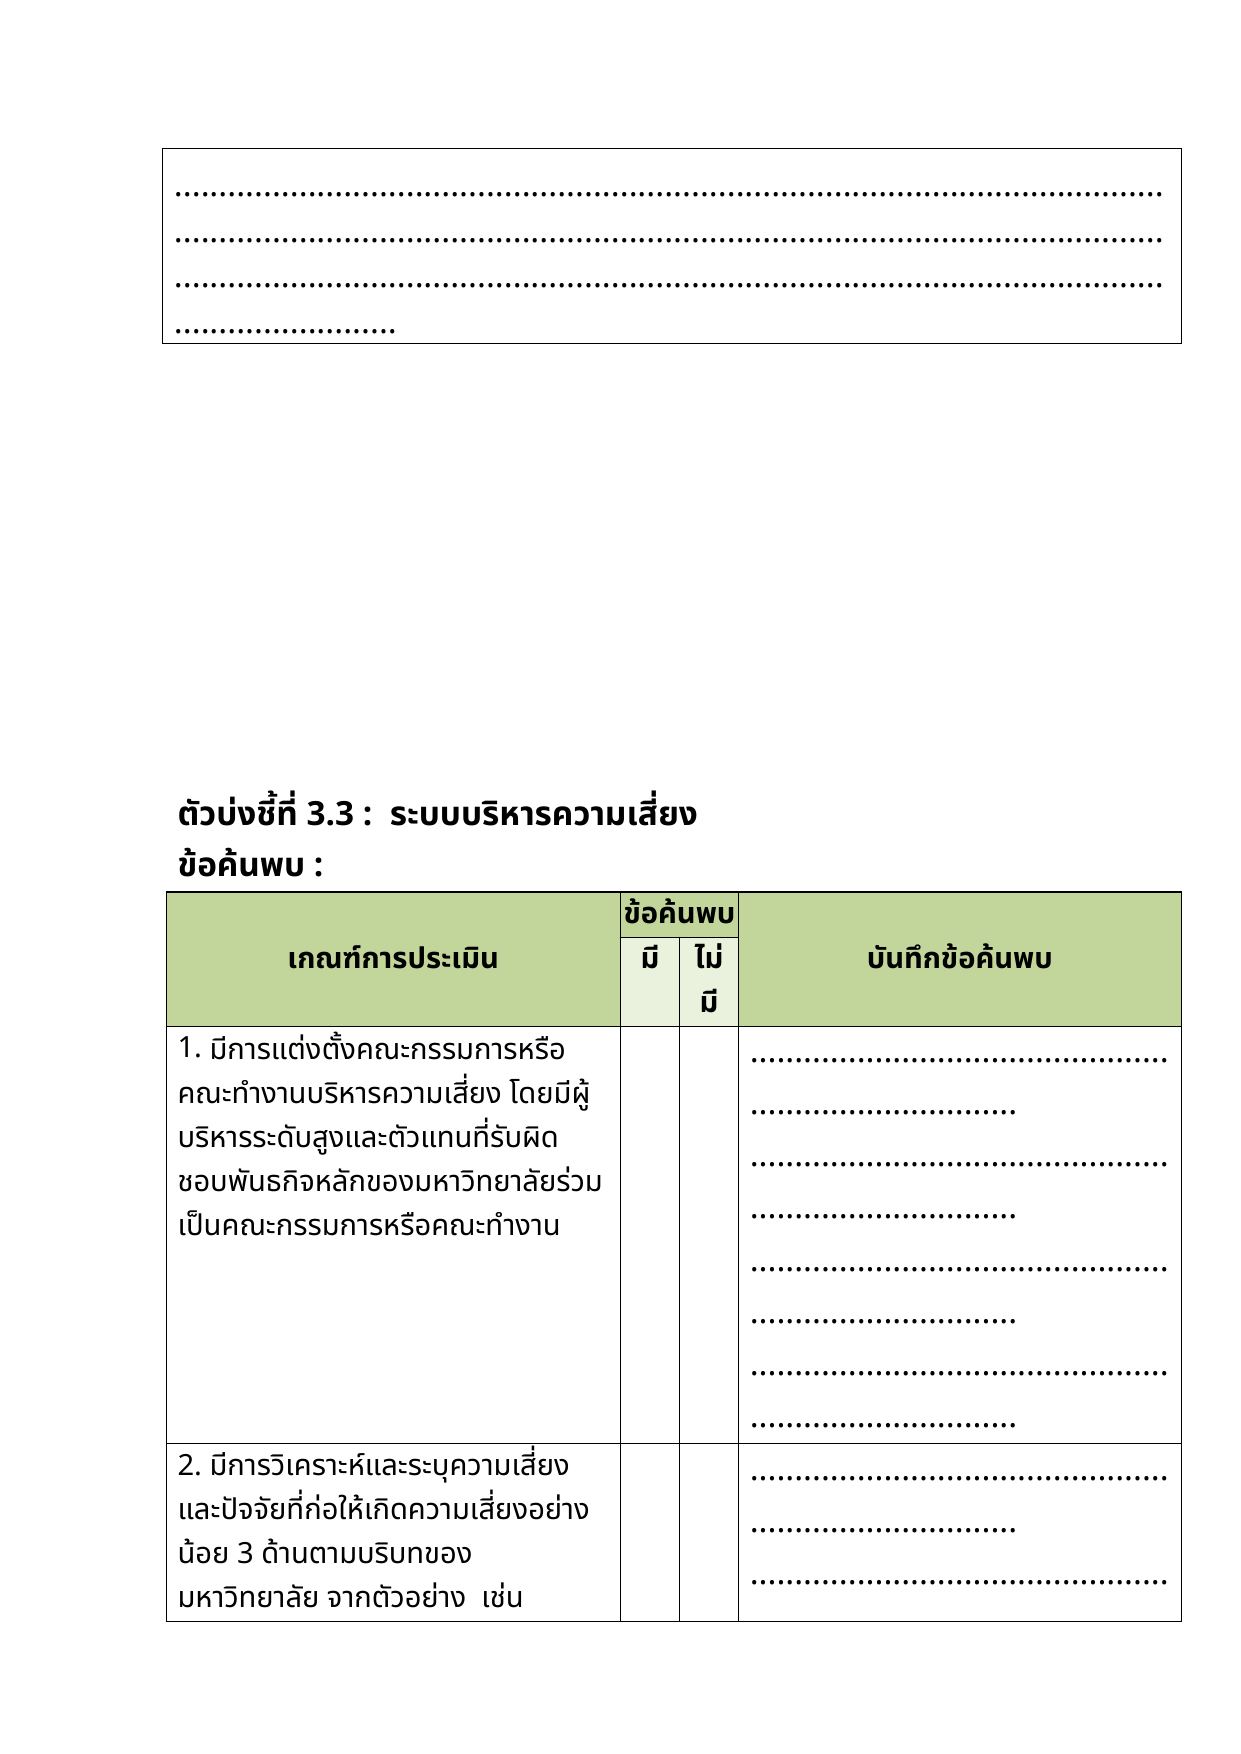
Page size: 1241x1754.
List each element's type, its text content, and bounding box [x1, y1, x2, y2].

table_header บันทึกข้อค้นพบ [739, 893, 1181, 1026]
table_cell [621, 1027, 679, 1443]
table_cell [680, 1027, 738, 1443]
text ตัวบ่งชี้ที่ 3.3 : ระบบบริหารความเสี่ยง [177, 790, 1122, 841]
table_cell 1. มีการแต่งตั้งคณะกรรมการหรือคณะทำงานบริหารความเสี่ยง โดยมีผู้บริหารระดับสูงและตัวแทนที่รับผิดชอบพันธกิจหลักของมหาวิทยาลัยร่วมเป็นคณะกรรมการหรือคณะทำงาน [167, 1027, 620, 1443]
table_cell มี [621, 938, 679, 1026]
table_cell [163, 149, 1181, 343]
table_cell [739, 1444, 1181, 1621]
table_cell ไม่มี [680, 938, 738, 1026]
table_cell [621, 1444, 679, 1621]
table_cell ............................................................................. ............................................................................. ............................................................................. ............................................................................. [739, 1027, 1181, 1443]
table_cell [680, 1444, 738, 1621]
table_header ข้อค้นพบ [621, 893, 738, 937]
text ข้อค้นพบ : [177, 841, 1122, 891]
table_header เกณฑ์การประเมิน [167, 893, 620, 1026]
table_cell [167, 1444, 620, 1621]
